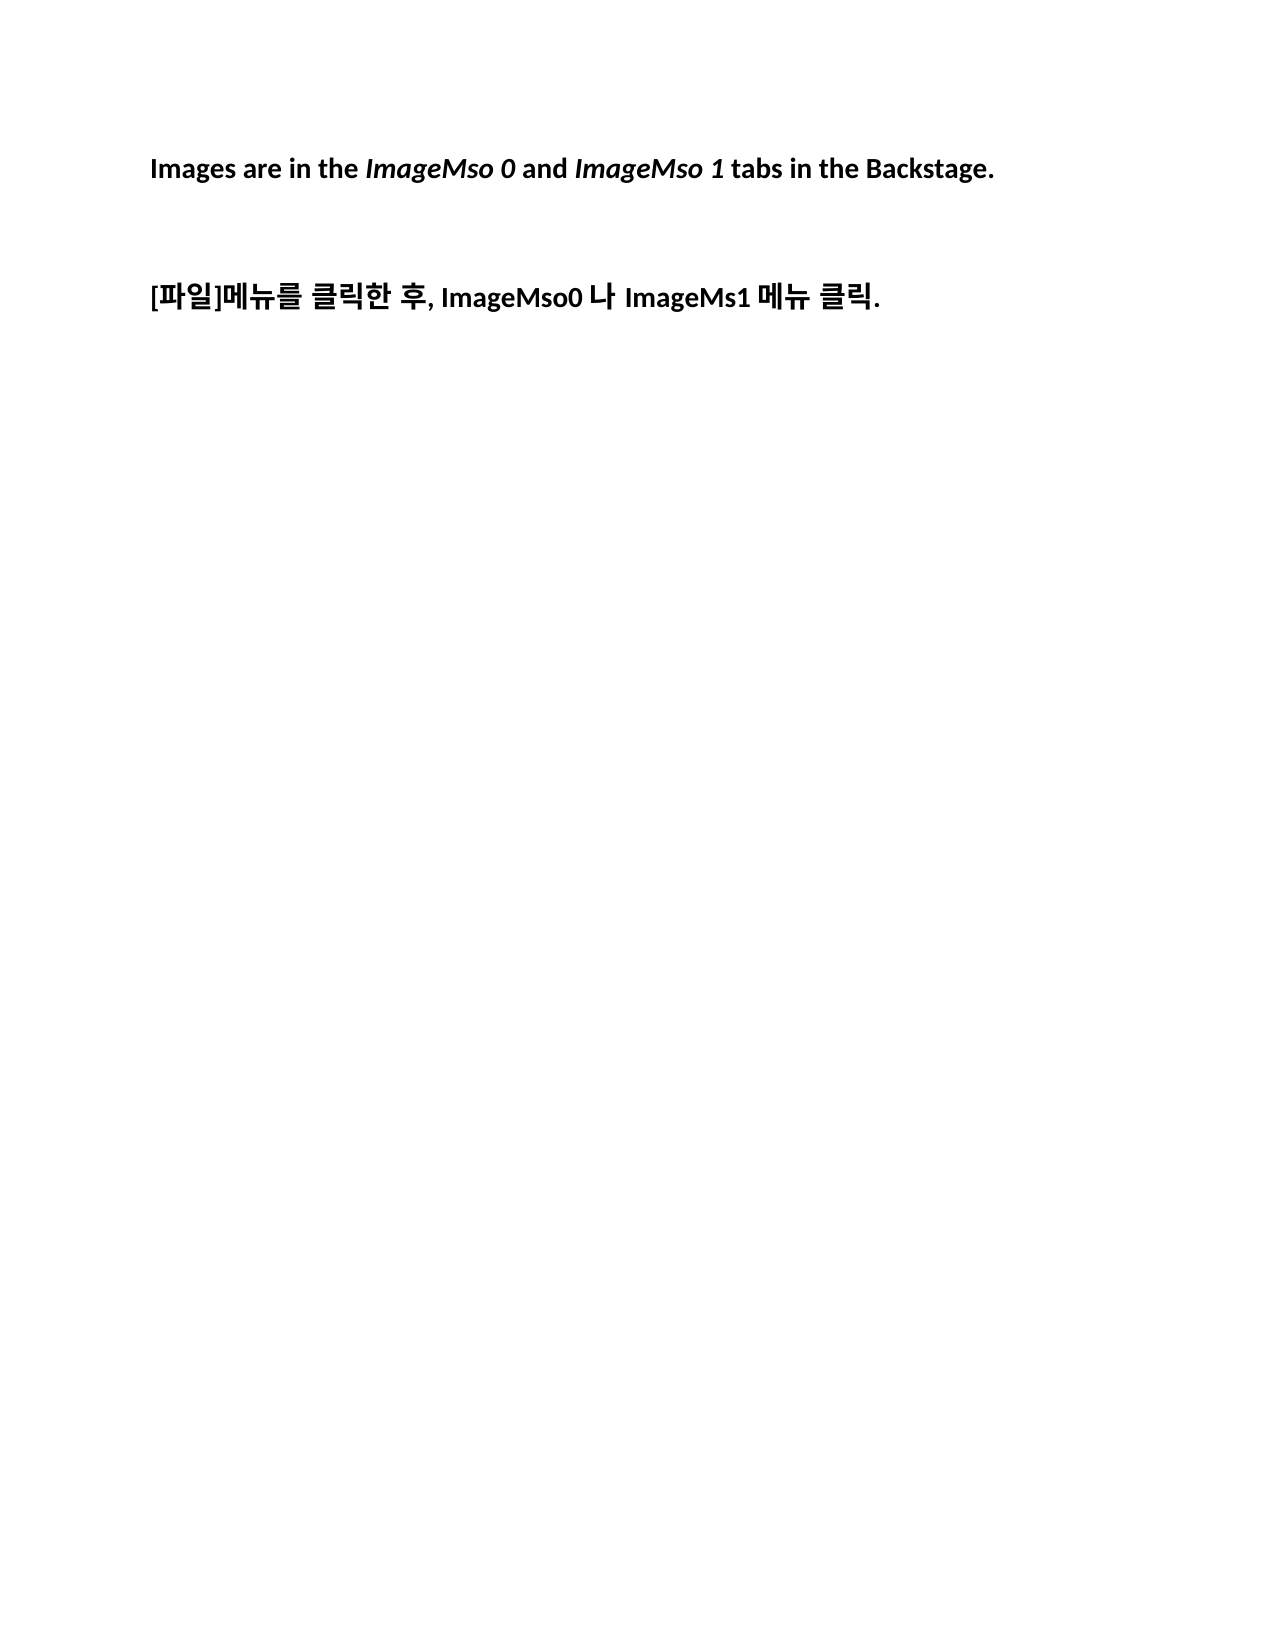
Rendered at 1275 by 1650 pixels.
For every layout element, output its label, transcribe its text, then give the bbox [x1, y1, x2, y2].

text Images are in the ImageMso 0 and ImageMso 1 tabs in the Backstage. [150, 150, 1125, 186]
text [파일]메뉴를 클릭한 후, ImageMso0 나 ImageMs1 메뉴 클릭. [150, 273, 1125, 316]
